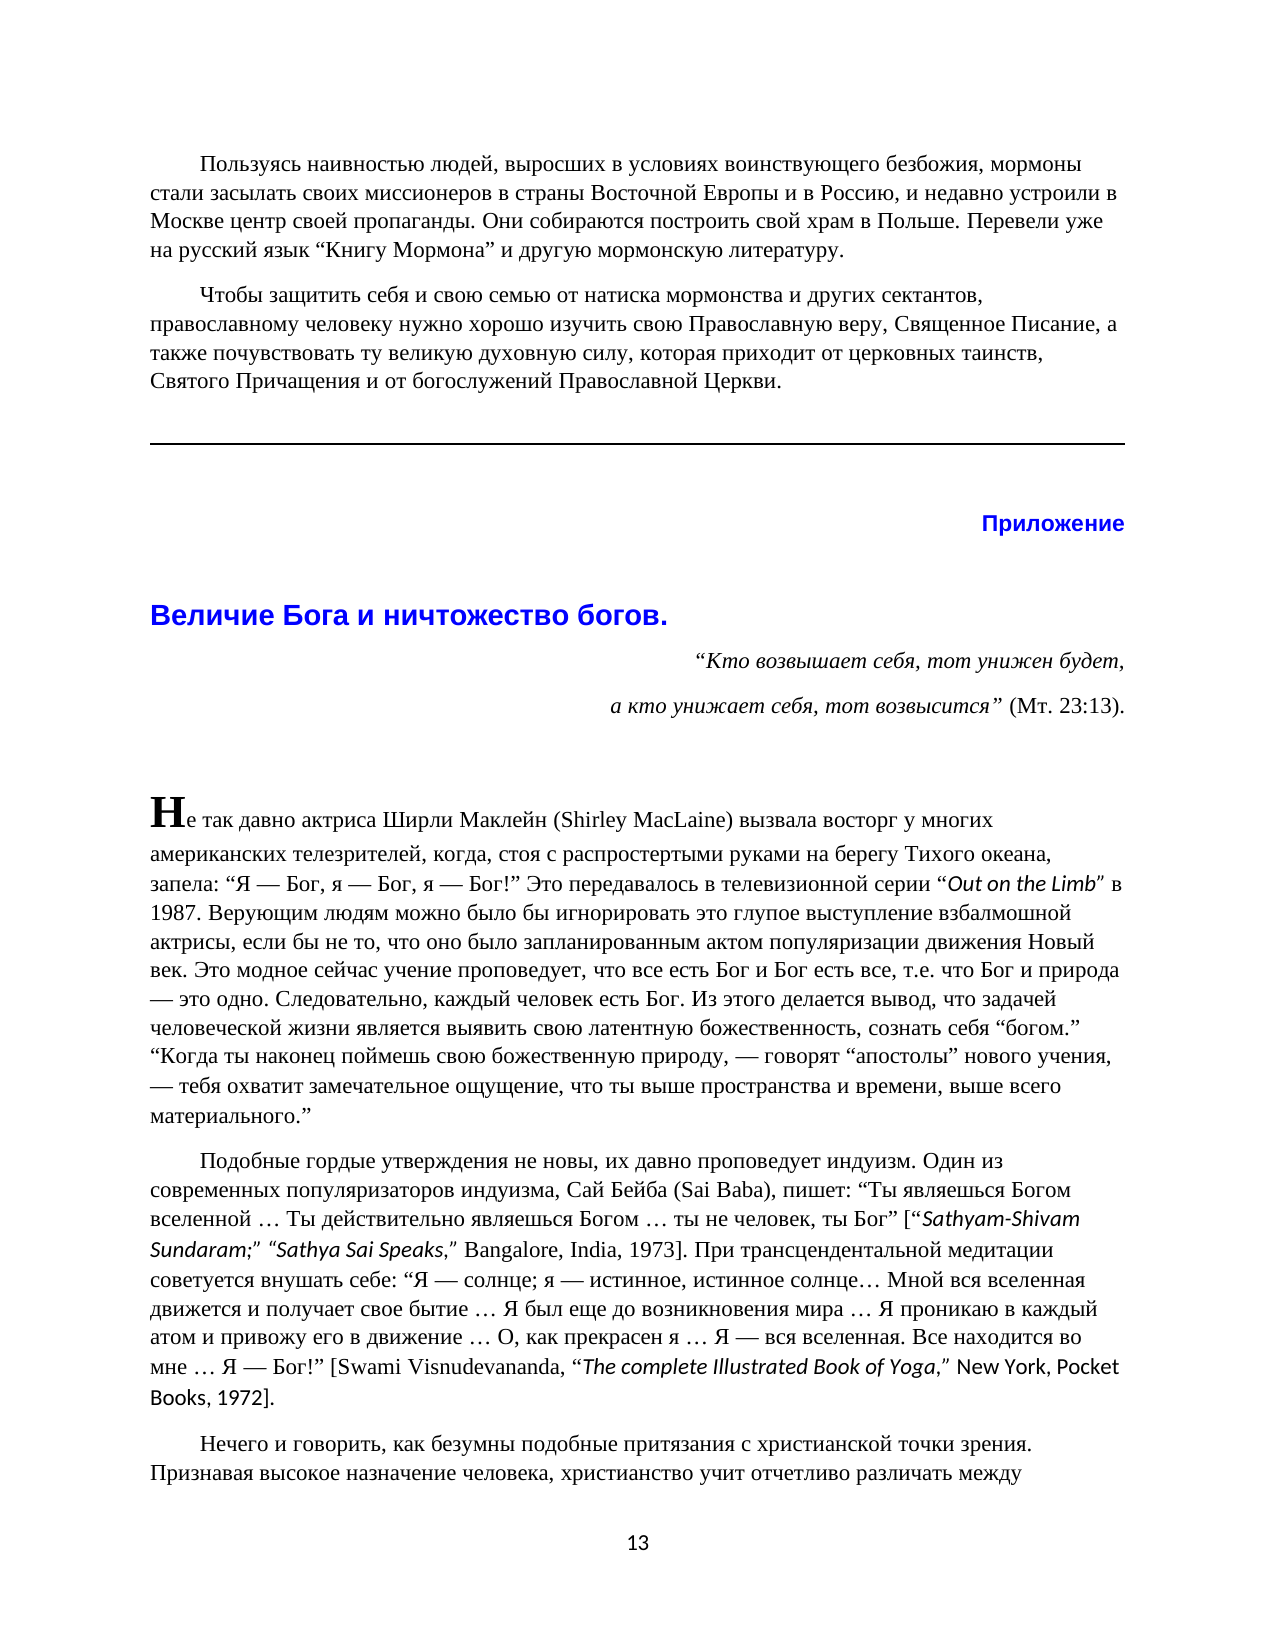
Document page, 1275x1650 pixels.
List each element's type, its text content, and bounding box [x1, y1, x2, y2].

text Пользуясь наивностью людей, выросших в условиях воинствующего безбожия, мормоны стали засылать своих миссионеров в страны Восточной Европы и в Россию, и недавно устроили в Москве центр своей пропаганды. Они собираются построить свой храм в Польше. Перевели уже на русский язык “Книгу Мормона” и другую мормонскую литературу. [150, 150, 1125, 262]
text Чтобы защитить себя и свою семью от натиска мормонства и других сектантов, православному человеку нужно хорошо изучить свою Православную веру, Священное Писание, а также почувствовать ту великую духовную силу, которая приходит от церковных таинств, Святого Причащения и от богослужений Православной Церкви. [150, 281, 1125, 394]
subtitle Приложение [150, 509, 1125, 536]
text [150, 1430, 1125, 1485]
subtitle Величие Бога и ничтожество богов. [150, 598, 1125, 631]
text Подобные гордые утверждения не новы, их давно проповедует индуизм. Один из современных популяризаторов индуизма, Сай Бейба (Sai Baba), пишет: “Ты являешься Богом вселенной … Ты действительно являешься Богом … ты не человек, ты Бог” [“Sathyam-Shivam Sundaram;” “Sathya Sai Speaks,” Bangalore, India, 1973]. При трансцендентальной медитации советуется внушать себе: “Я — солнце; я — истинное, истинное солнце… Мной вся вселенная движется и получает свое бытие … Я был еще до возникновения мира … Я проникаю в каждый атом и привожу его в движение … О, как прекрасен я … Я — вся вселенная. Все находится во мне … Я — Бог!” [Swami Visnudevananda, “The complete Illustrated Book of Yoga,” New York, Pocket Books, 1972]. [150, 1147, 1125, 1411]
text “Кто возвышает себя, тот унижен будет, [150, 647, 1125, 673]
text Не так давно актриса Ширли Маклейн (Shirley МacLaine) вызвала восторг у многих американских телезрителей, когда, стоя с распростертыми руками на берегу Тихого океана, запела: “Я — Бог, я — Бог, я — Бог!” Это передавалось в телевизионной серии “Out on the Limb” в 1987. Верующим людям можно было бы игнорировать это глупое выступление взбалмошной актрисы, если бы не то, что оно было запланированным актом популяризации движения Новый век. Это модное сейчас учение проповедует, что все есть Бог и Бог есть все, т.е. что Бог и природа — это одно. Следовательно, каждый человек есть Бог. Из этого делается вывод, что задачей человеческой жизни является выявить свою латентную божественность, сознать себя “богом.” “Когда ты наконец поймешь свою божественную природу, — говорят “апостолы” нового учения, — тебя охватит замечательное ощущение, что ты выше пространства и времени, выше всего материального.” [150, 784, 1125, 1128]
text а кто унижает себя, тот возвысится” (Мт. 23:13). [150, 692, 1125, 718]
